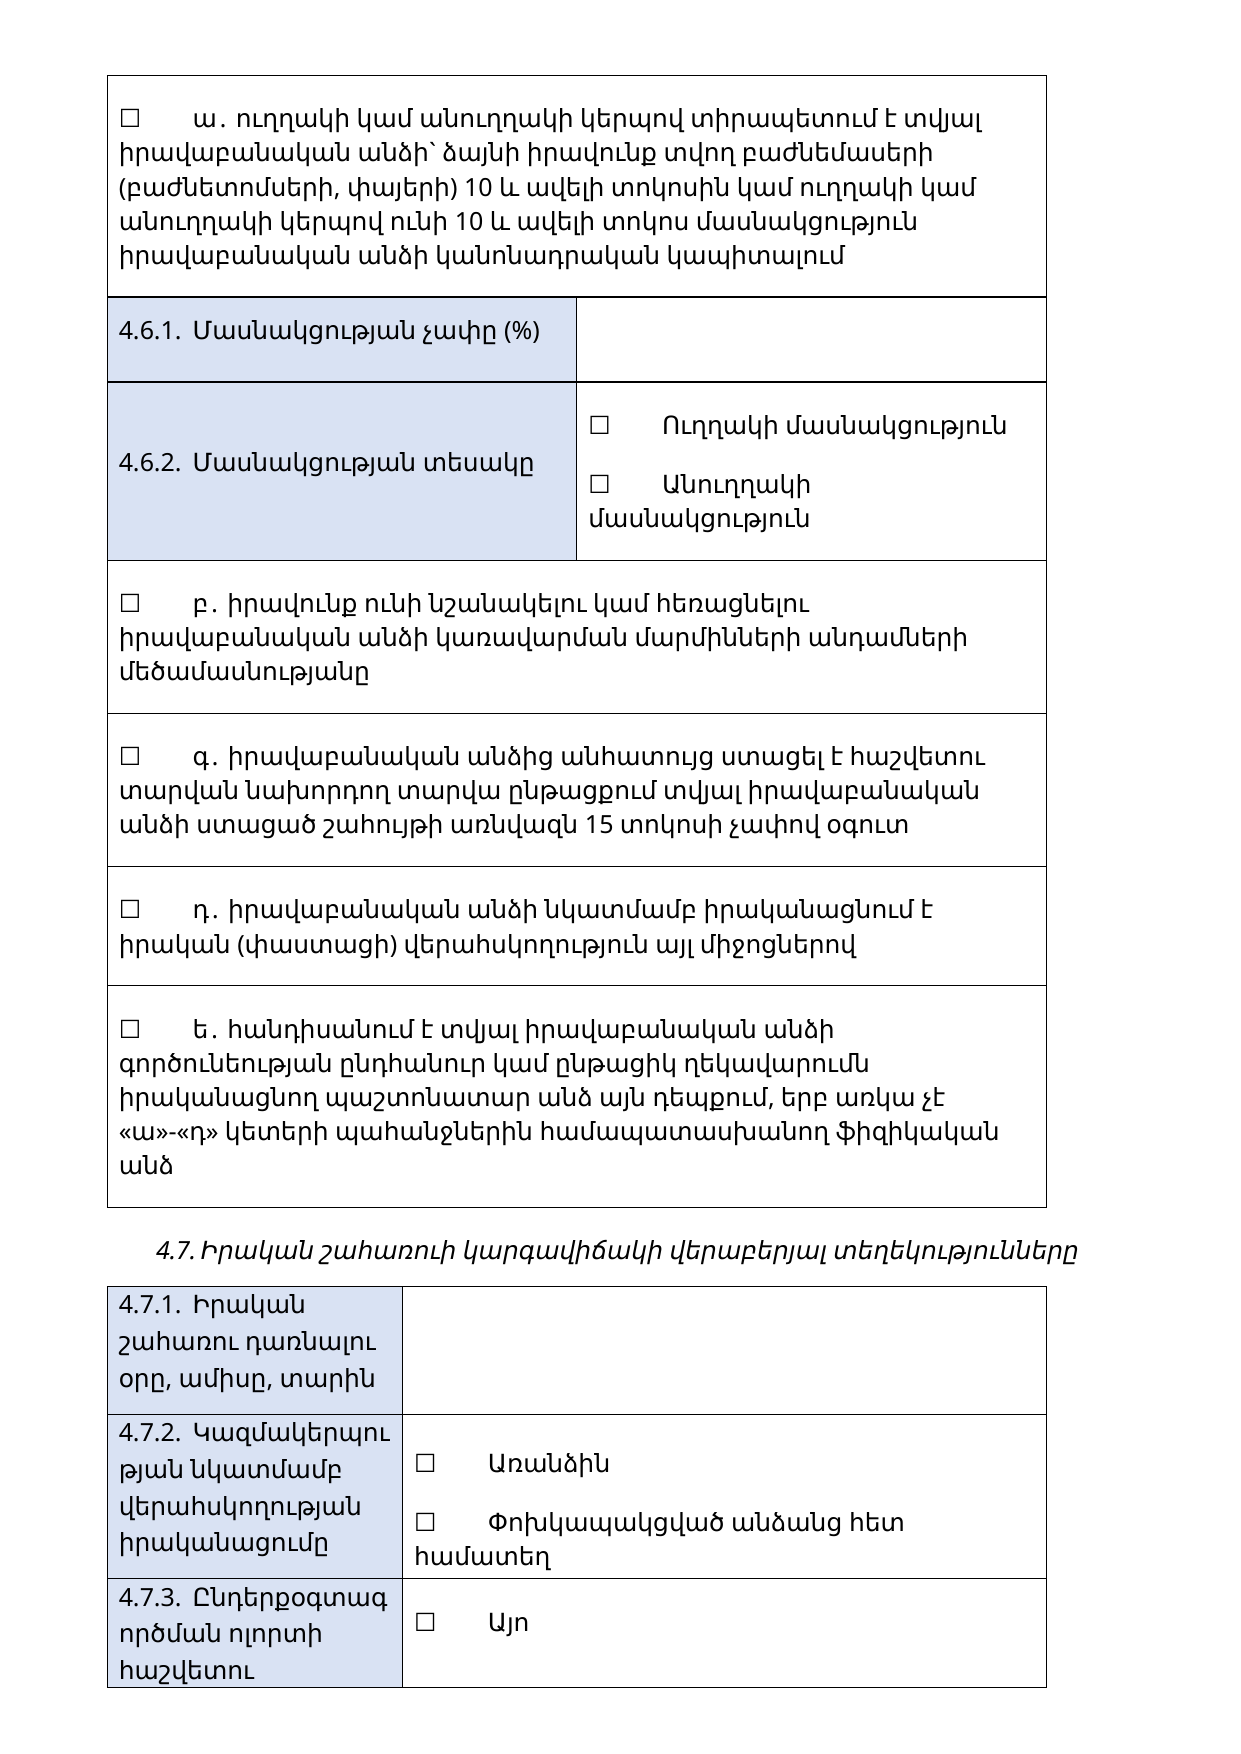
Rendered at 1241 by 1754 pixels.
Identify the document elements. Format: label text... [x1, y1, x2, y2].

table_cell Մասնակցության տեսակը [108, 383, 576, 560]
table_header [403, 1287, 1046, 1414]
table_cell [577, 298, 1046, 381]
table_cell ☐ բ․ իրավունք ունի նշանակելու կամ հեռացնելու իրավաբանական անձի կառավարման մարմինների անդամների մեծամասնությանը [108, 561, 1046, 713]
table_cell ☐ Առանձին ☐ Փոխկապակցված անձանց հետ համատեղ [403, 1415, 1046, 1578]
table_cell Կազմակերպության նկատմամբ վերահսկողության իրականացումը [108, 1415, 402, 1578]
table_header Իրական շահառու դառնալու օրը, ամիսը, տարին [108, 1287, 402, 1414]
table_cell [108, 1579, 402, 1687]
table_cell ☐ գ․ իրավաբանական անձից անհատույց ստացել է հաշվետու տարվան նախորդող տարվա ընթացքում տվյալ իրավաբանական անձի ստացած շահույթի առնվազն 15 տոկոսի չափով օգուտ [108, 714, 1046, 866]
table_cell ☐ Ուղղակի մասնակցություն ☐ Անուղղակի մասնակցություն [577, 383, 1046, 560]
table_cell Մասնակցության չափը (%) [108, 298, 576, 381]
table_cell ☐ Այո ☐ Ոչ [403, 1579, 1046, 1687]
table_header ☐ ա․ ուղղակի կամ անուղղակի կերպով տիրապետում է տվյալ իրավաբանական անձի` ձայնի իրավունք տվող բաժնեմասերի (բաժնետոմսերի, փայերի) 10 և ավելի տոկոսին կամ ուղղակի կամ անուղղակի կերպով ունի 10 և ավելի տոկոս մասնակցություն իրավաբանական անձի կանոնադրական կապիտալում [108, 76, 1046, 296]
table_cell ☐ ե․ հանդիսանում է տվյալ իրավաբանական անձի գործունեության ընդհանուր կամ ընթացիկ ղեկավարումն իրականացնող պաշտոնատար անձ այն դեպքում, երբ առկա չէ «ա»-«դ» կետերի պահանջներին համապատասխանող ֆիզիկական անձ [108, 986, 1046, 1207]
table_cell ☐ դ․ իրավաբանական անձի նկատմամբ իրականացնում է իրական (փաստացի) վերահսկողություն այլ միջոցներով [108, 867, 1046, 985]
list Իրական շահառուի կարգավիճակի վերաբերյալ տեղեկությունները [156, 1233, 1171, 1267]
